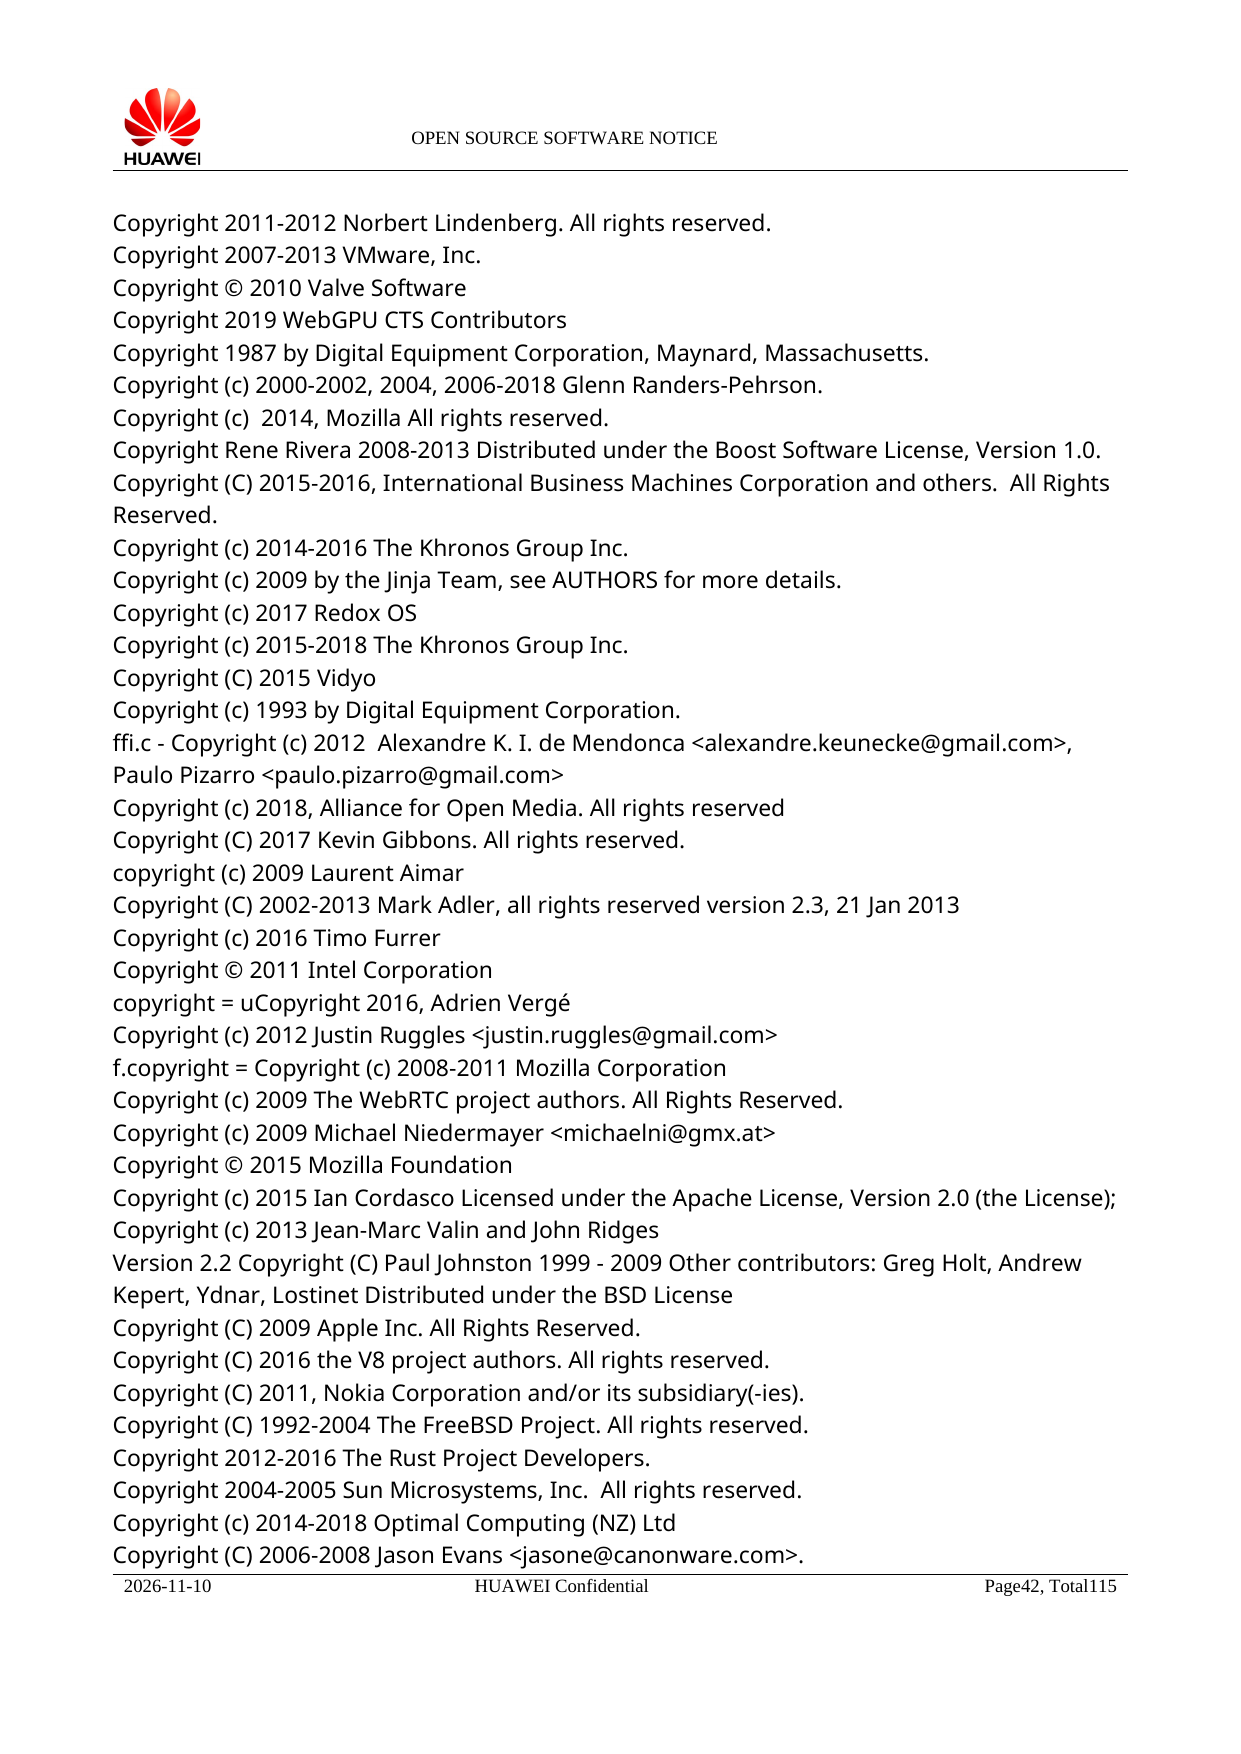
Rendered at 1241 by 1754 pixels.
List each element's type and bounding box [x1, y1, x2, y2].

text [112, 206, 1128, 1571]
picture [124, 88, 201, 165]
